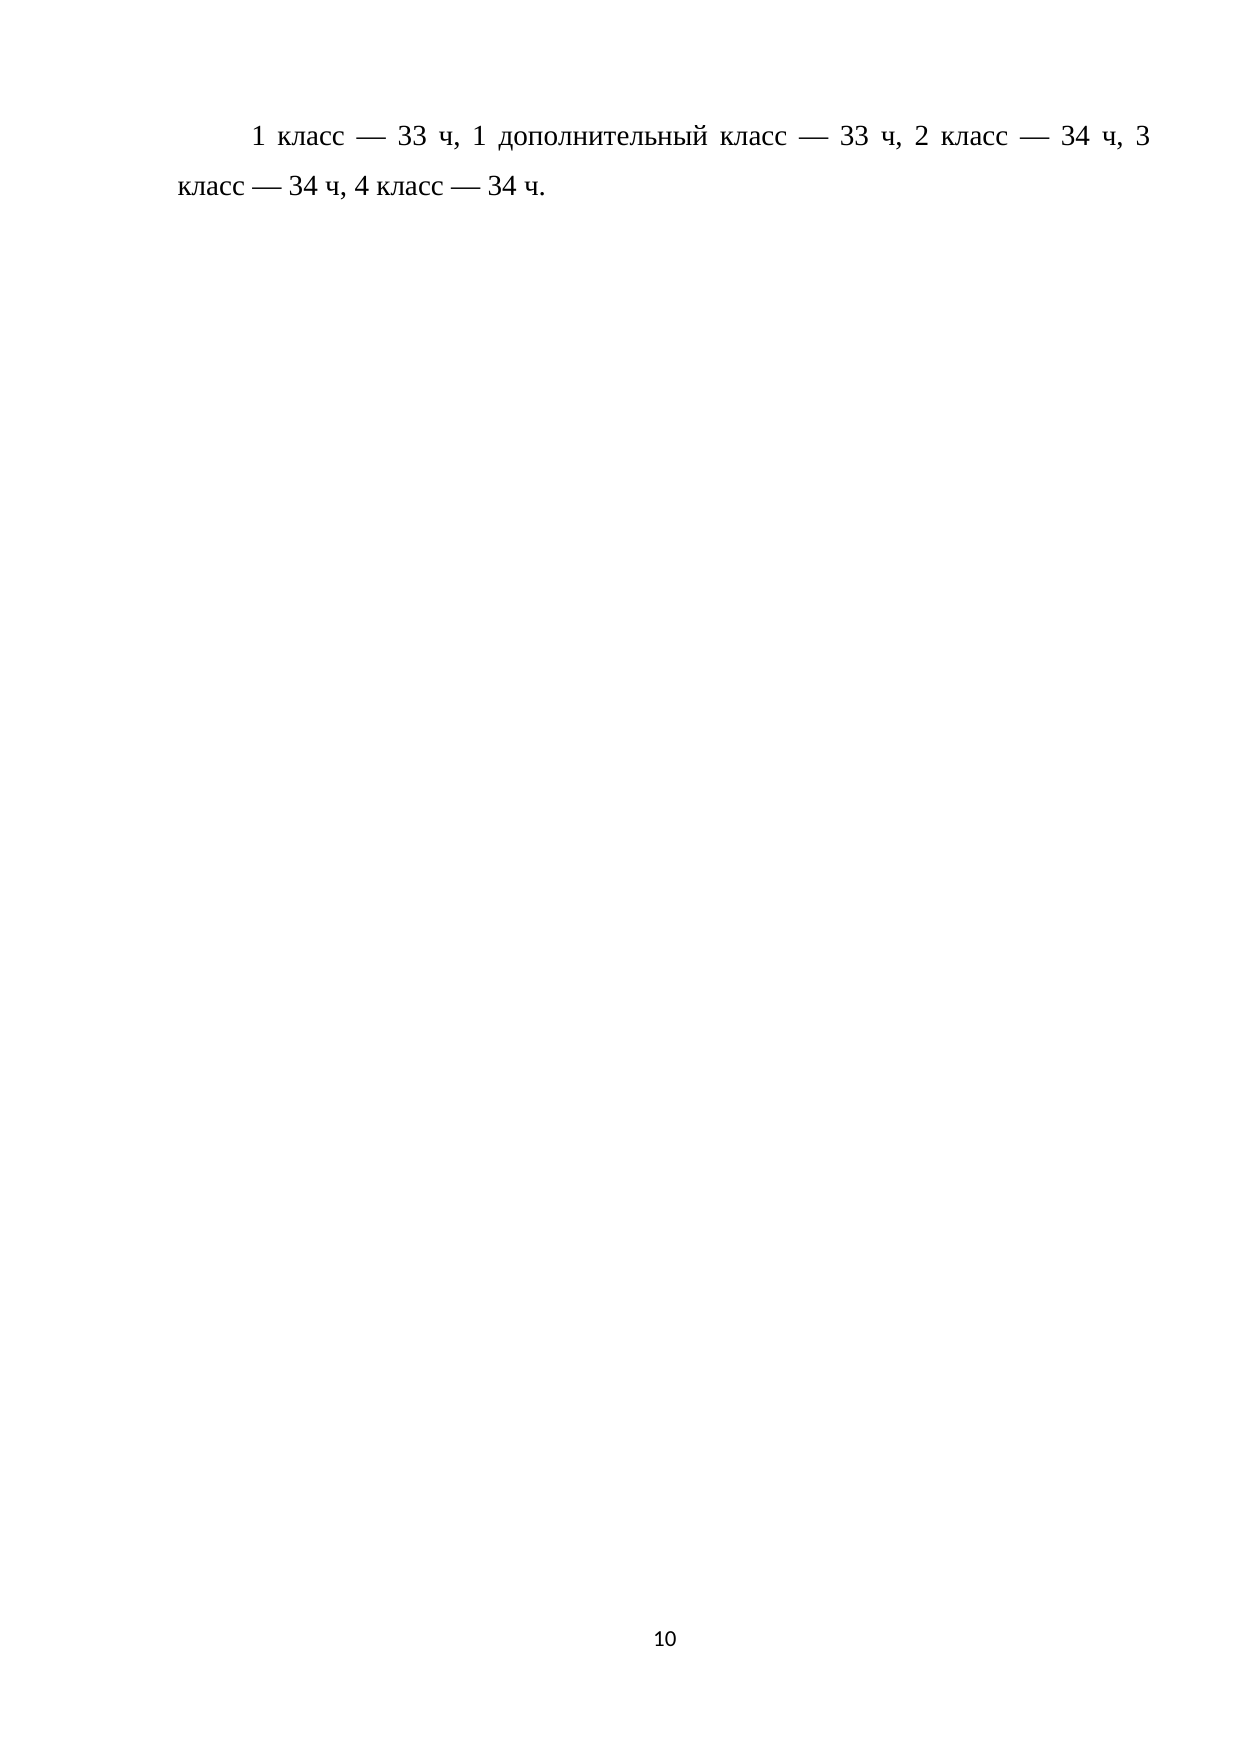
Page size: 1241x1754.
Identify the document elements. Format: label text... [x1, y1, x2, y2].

text 1 класс — 33 ч, 1 дополнительный класс — 33 ч, 2 класс — 34 ч, 3 класс — 34 ч, 4 класс — 34 ч. [177, 118, 1152, 202]
